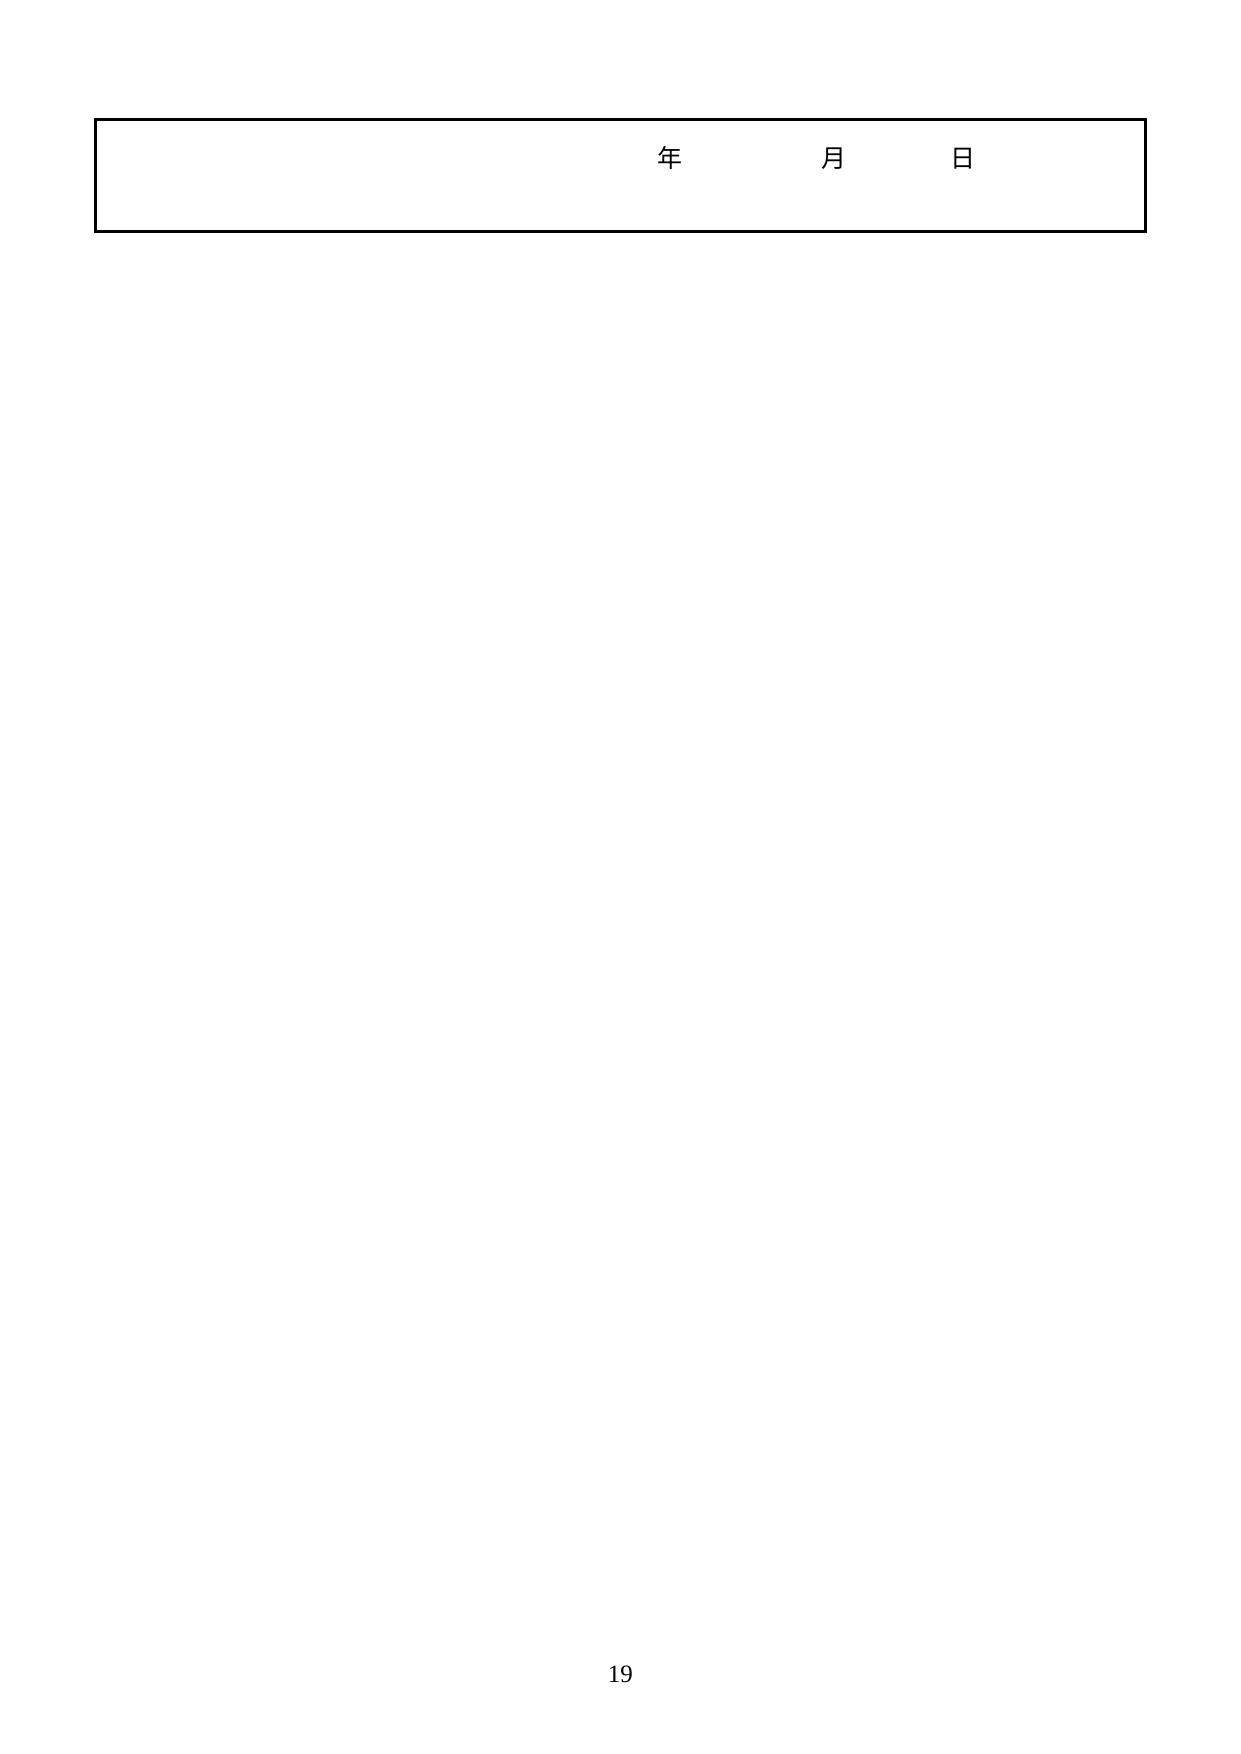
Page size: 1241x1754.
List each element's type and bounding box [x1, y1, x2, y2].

table_cell [97, 121, 1144, 230]
